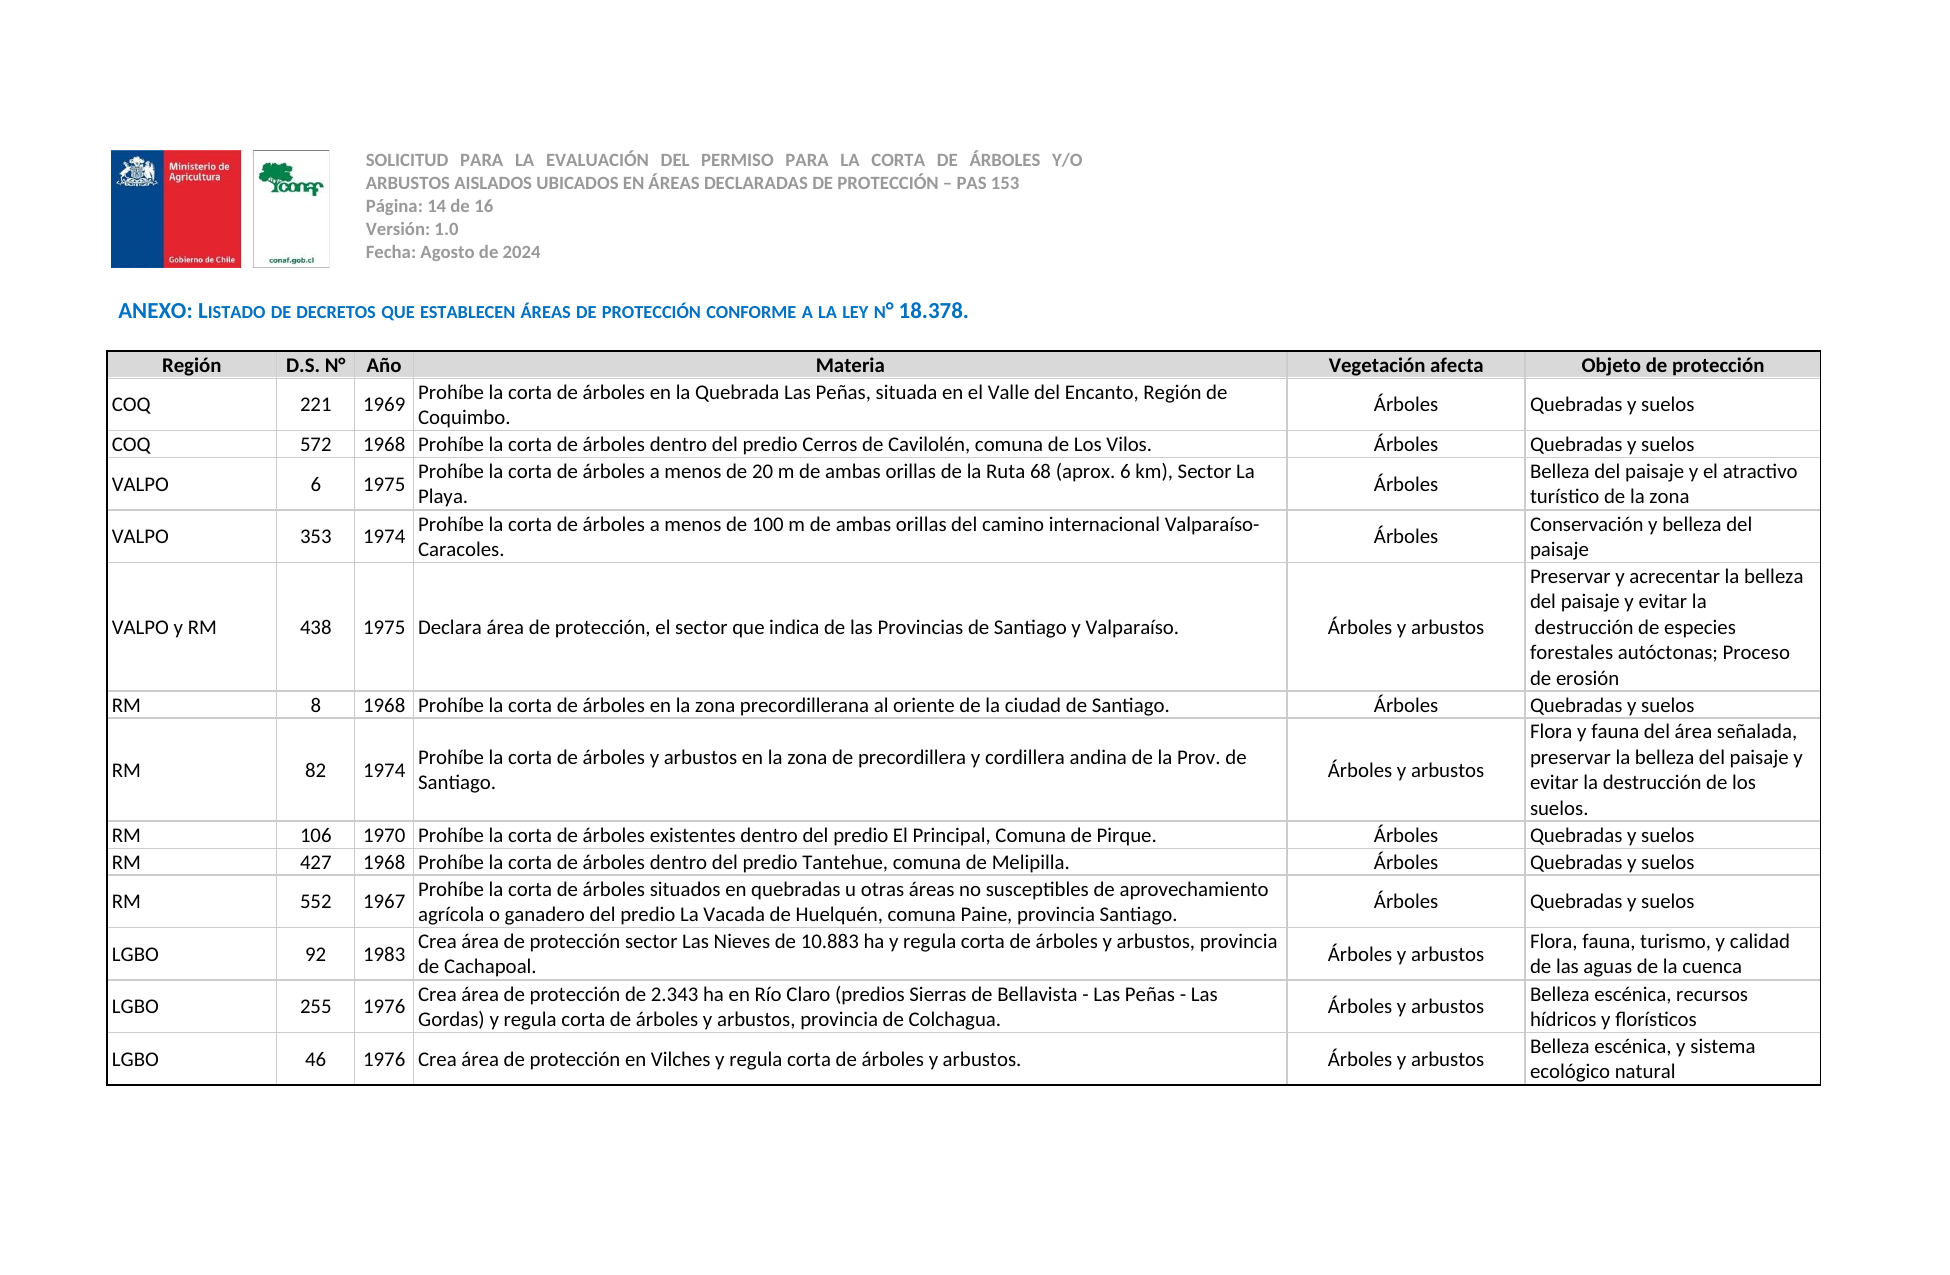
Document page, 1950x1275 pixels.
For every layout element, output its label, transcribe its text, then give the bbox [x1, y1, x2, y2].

table_cell Árboles y arbustos [1288, 563, 1524, 690]
table_header Materia [414, 352, 1286, 377]
table_cell Prohíbe la corta de árboles a menos de 100 m de ambas orillas del camino internacional Valparaíso-Caracoles. [414, 511, 1286, 562]
table_cell Prohíbe la corta de árboles dentro del predio Cerros de Cavilolén, comuna de Los Vilos. [414, 431, 1286, 457]
table_cell Quebradas y suelos [1526, 849, 1820, 874]
table_cell 1967 [355, 876, 413, 927]
table_cell Árboles y arbustos [1288, 1033, 1524, 1084]
table_cell Flora, fauna, turismo, y calidad de las aguas de la cuenca [1526, 928, 1820, 979]
table_cell COQ [108, 379, 276, 430]
table_cell 1974 [355, 511, 413, 562]
table_cell 1975 [355, 458, 413, 509]
table_cell 92 [277, 928, 354, 979]
table_cell Belleza escénica, recursos hídricos y florísticos [1526, 981, 1820, 1032]
table_cell Conservación y belleza del paisaje [1526, 511, 1820, 562]
table_cell Árboles [1288, 511, 1524, 562]
table_cell Árboles y arbustos [1288, 719, 1524, 820]
table_cell Árboles [1288, 692, 1524, 717]
table_cell 552 [277, 876, 354, 927]
table_cell Árboles [1288, 849, 1524, 874]
table_cell VALPO [108, 511, 276, 562]
table_cell Flora y fauna del área señalada, preservar la belleza del paisaje y evitar la destrucción de los suelos. [1526, 719, 1820, 820]
table_cell Quebradas y suelos [1526, 431, 1820, 457]
table_cell 8 [277, 692, 354, 717]
table_header Región [108, 352, 276, 377]
table_cell Prohíbe la corta de árboles a menos de 20 m de ambas orillas de la Ruta 68 (aprox. 6 km), Sector La Playa. [414, 458, 1286, 509]
table_cell 1969 [355, 379, 413, 430]
table_cell RM [108, 876, 276, 927]
table_cell 572 [277, 431, 354, 457]
table_cell Prohíbe la corta de árboles situados en quebradas u otras áreas no susceptibles de aprovechamiento agrícola o ganadero del predio La Vacada de Huelquén, comuna Paine, provincia Santiago. [414, 876, 1286, 927]
table_cell 1974 [355, 719, 413, 820]
table_cell Prohíbe la corta de árboles en la zona precordillerana al oriente de la ciudad de Santiago. [414, 692, 1286, 717]
table_cell 82 [277, 719, 354, 820]
table_cell Prohíbe la corta de árboles y arbustos en la zona de precordillera y cordillera andina de la Prov. de Santiago. [414, 719, 1286, 820]
table_cell 427 [277, 849, 354, 874]
table_cell 1970 [355, 822, 413, 847]
table_cell Árboles [1288, 431, 1524, 457]
table_cell Declara área de protección, el sector que indica de las Provincias de Santiago y Valparaíso. [414, 563, 1286, 690]
table_cell Belleza escénica, y sistema ecológico natural [1526, 1033, 1820, 1084]
table_header Objeto de protección [1526, 352, 1820, 377]
text ANEXO: Listado de decretos que establecen áreas de protección conforme a la ley n° 18.378. [118, 296, 1832, 324]
table_cell LGBO [108, 1033, 276, 1084]
table_cell RM [108, 822, 276, 847]
table_cell Árboles y arbustos [1288, 981, 1524, 1032]
table_cell Prohíbe la corta de árboles existentes dentro del predio El Principal, Comuna de Pirque. [414, 822, 1286, 847]
table_cell 1976 [355, 981, 413, 1032]
table_cell 221 [277, 379, 354, 430]
table_cell 46 [277, 1033, 354, 1084]
table_cell 1983 [355, 928, 413, 979]
table_cell Árboles [1288, 822, 1524, 847]
table_cell 353 [277, 511, 354, 562]
table_cell Crea área de protección sector Las Nieves de 10.883 ha y regula corta de árboles y arbustos, provincia de Cachapoal. [414, 928, 1286, 979]
table_cell RM [108, 719, 276, 820]
table_cell Quebradas y suelos [1526, 692, 1820, 717]
table_cell Belleza del paisaje y el atractivo turístico de la zona [1526, 458, 1820, 509]
table_cell Quebradas y suelos [1526, 822, 1820, 847]
table_cell Crea área de protección de 2.343 ha en Río Claro (predios Sierras de Bellavista - Las Peñas - Las Gordas) y regula corta de árboles y arbustos, provincia de Colchagua. [414, 981, 1286, 1032]
table_cell LGBO [108, 928, 276, 979]
table_cell 106 [277, 822, 354, 847]
table_cell 1968 [355, 849, 413, 874]
table_cell Quebradas y suelos [1526, 876, 1820, 927]
table_header D.S. N° [277, 352, 354, 377]
table_cell Crea área de protección en Vilches y regula corta de árboles y arbustos. [414, 1033, 1286, 1084]
table_cell Quebradas y suelos [1526, 379, 1820, 430]
table_cell 438 [277, 563, 354, 690]
table_header Año [355, 352, 413, 377]
table_cell VALPO [108, 458, 276, 509]
table_cell 6 [277, 458, 354, 509]
table_cell RM [108, 692, 276, 717]
table_cell Prohíbe la corta de árboles en la Quebrada Las Peñas, situada en el Valle del Encanto, Región de Coquimbo. [414, 379, 1286, 430]
table_cell COQ [108, 431, 276, 457]
table_cell Árboles [1288, 379, 1524, 430]
table_cell LGBO [108, 981, 276, 1032]
table_cell Árboles [1288, 458, 1524, 509]
table_cell 1968 [355, 431, 413, 457]
table_cell RM [108, 849, 276, 874]
table_cell VALPO y RM [108, 563, 276, 690]
table_cell Árboles [1288, 876, 1524, 927]
table_cell 1968 [355, 692, 413, 717]
table_cell 1975 [355, 563, 413, 690]
table_cell Prohíbe la corta de árboles dentro del predio Tantehue, comuna de Melipilla. [414, 849, 1286, 874]
table_cell Árboles y arbustos [1288, 928, 1524, 979]
picture [111, 150, 330, 268]
table_cell Preservar y acrecentar la belleza del paisaje y evitar la destrucción de especies forestales autóctonas; Proceso de erosión [1526, 563, 1820, 690]
table_cell 255 [277, 981, 354, 1032]
table_header Vegetación afecta [1288, 352, 1524, 377]
table_cell 1976 [355, 1033, 413, 1084]
